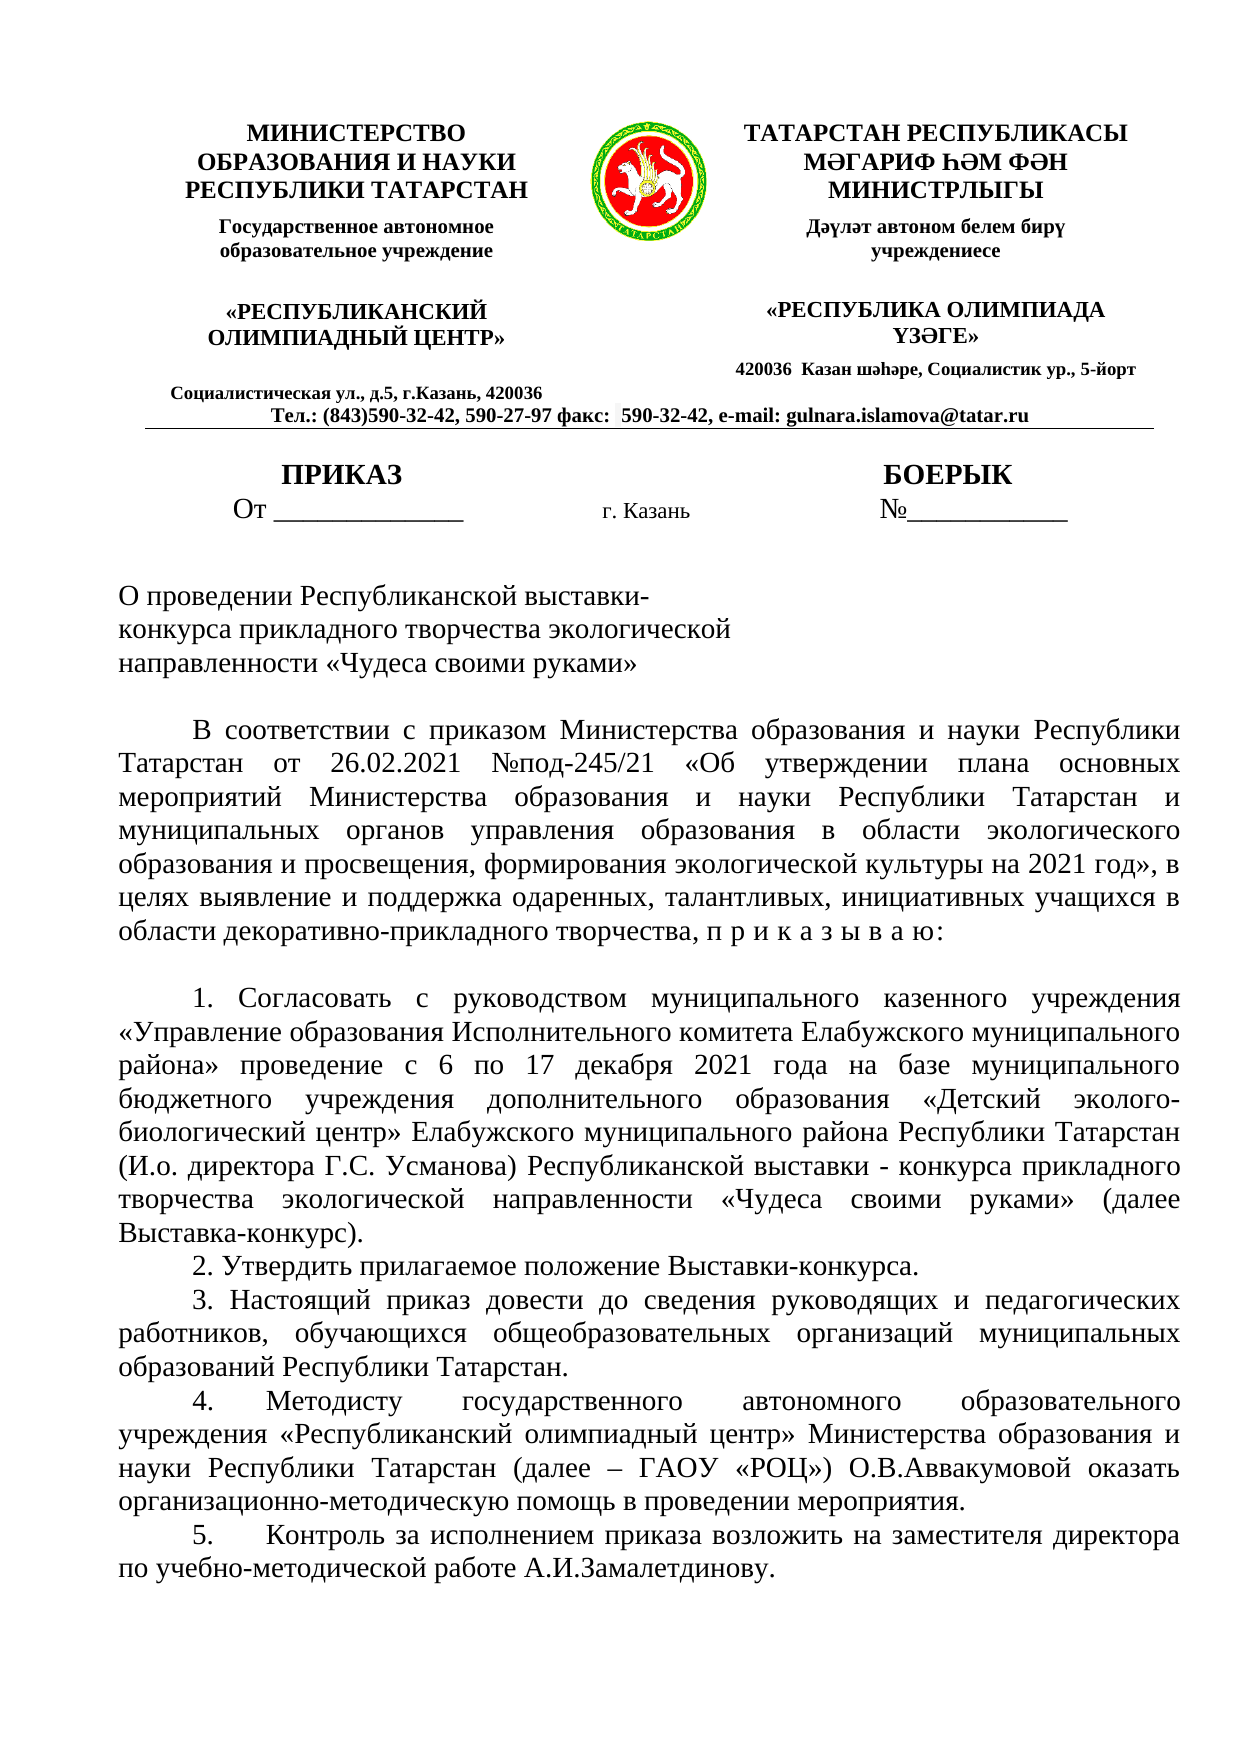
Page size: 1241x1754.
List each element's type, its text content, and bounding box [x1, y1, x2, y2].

text 4. Методисту государственного автономного образовательного учреждения «Республиканский олимпиадный центр» Министерства образования и науки Республики Татарстан (далее – ГАОУ «РОЦ») О.В.Аввакумовой оказать организационно-методическую помощь в проведении мероприятия. [118, 1383, 1181, 1517]
text 2. Утвердить прилагаемое положение Выставки-конкурса. [118, 1248, 1181, 1282]
text 1. Согласовать с руководством муниципального казенного учреждения «Управление образования Исполнительного комитета Елабужского муниципального района» проведение с 6 по 17 декабря 2021 года на базе муниципального бюджетного учреждения дополнительного образования «Детский эколого-биологический центр» Елабужского муниципального района Республики Татарстан (И.о. директора Г.С. Усманова) Республиканской выставки - конкурса прикладного творчества экологической направленности «Чудеса своими руками» (далее Выставка-конкурс). [118, 980, 1181, 1248]
text 3. Настоящий приказ довести до сведения руководящих и педагогических работников, обучающихся общеобразовательных организаций муниципальных образований Республики Татарстан. [118, 1282, 1181, 1383]
table_cell Тел.: (843)590-32-42, 590-27-97 факс: 590-32-42, e-mail: gulnara.islamova@tatar.ru [621, 404, 1154, 427]
text О проведении Республиканской выставки- [118, 578, 1181, 611]
table_header [567, 118, 717, 403]
text направленности «Чудеса своими руками» [118, 645, 1181, 678]
picture [590, 121, 707, 241]
table_cell Тел.: (843)590-32-42, 590-27-97 факс: 590-32-42, e-mail: gulnara.islamova@tatar.ru [145, 404, 615, 427]
table_header ТАТАРСТАН РЕСПУБЛИКАСЫ МӘГАРИФ ҺӘМ ФӘН МИНИСТРЛЫГЫ Дәүләт автоном белем бирү учреждениесе «РЕСПУБЛИКА ОЛИМПИАДА ҮЗӘГЕ» 420036 Казан шәһәре, Социалистик ур., 5-йорт [717, 118, 1154, 403]
text 5. Контроль за исполнением приказа возложить на заместителя директора по учебно-методической работе А.И.Замалетдинову. [118, 1517, 1181, 1584]
text В соответствии с приказом Министерства образования и науки Республики Татарстан от 26.02.2021 №под-245/21 «Об утверждении плана основных мероприятий Министерства образования и науки Республики Татарстан и муниципальных органов управления образования в области экологического образования и просвещения, формирования экологической культуры на 2021 год», в целях выявление и поддержка одаренных, талантливых, инициативных учащихся в области декоративно-прикладного творчества, приказываю: [118, 712, 1181, 947]
table_header МИНИСТЕРСТВО ОБРАЗОВАНИЯ И НАУКИ РЕСПУБЛИКИ ТАТАРСТАН Государственное автономное образовательное учреждение «РЕСПУБЛИКАНСКИЙ ОЛИМПИАДНЫЙ ЦЕНТР» Социалистическая ул., д.5, г.Казань, 420036 [145, 118, 567, 403]
table_cell ПРИКАЗ БОЕРЫК От _____________ г. Казань №___________ [145, 429, 1154, 524]
text конкурса прикладного творчества экологической [118, 611, 1181, 645]
